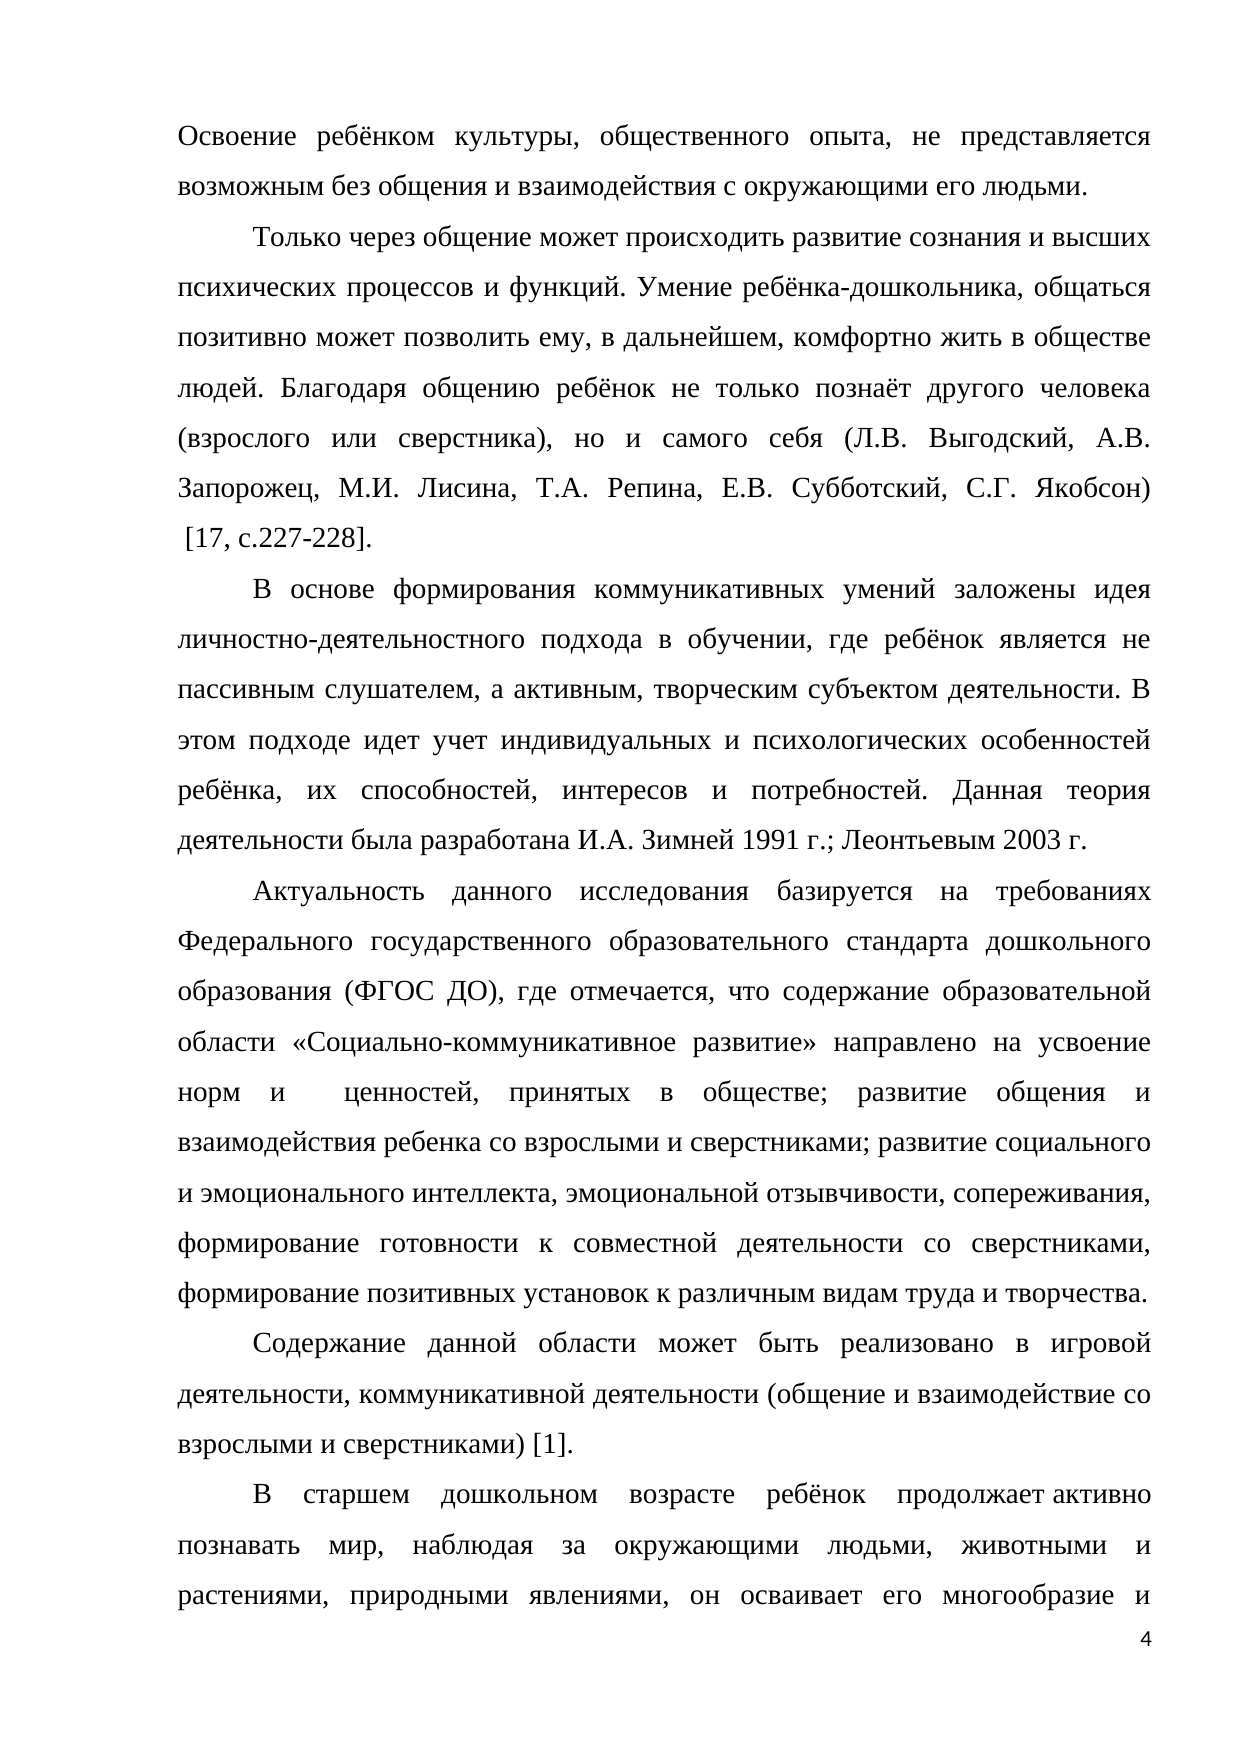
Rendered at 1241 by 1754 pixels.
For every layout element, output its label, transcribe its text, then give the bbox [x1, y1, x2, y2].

text Только через общение может происходить развитие сознания и высших психических процессов и функций. Умение ребёнка-дошкольника, общаться позитивно может позволить ему, в дальнейшем, комфортно жить в обществе людей. Благодаря общению ребёнок не только познаёт другого человека (взрослого или сверстника), но и самого себя (Л.В. Выгодский, А.В. Запорожец, М.И. Лисина, Т.А. Репина, Е.В. Субботский, С.Г. Якобсон) [17, c.227-228]. [177, 219, 1152, 554]
text В основе формирования коммуникативных умений заложены идея личностно-деятельностного подхода в обучении, где ребёнок является не пассивным слушателем, а активным, творческим субъектом деятельности. В этом подходе идет учет индивидуальных и психологических особенностей ребёнка, их способностей, интересов и потребностей. Данная теория деятельности была разработана И.А. Зимней 1991 г.; Леонтьевым 2003 г. [177, 571, 1152, 856]
text Содержание данной области может быть реализовано в игровой деятельности, коммуникативной деятельности (общение и взаимодействие со взрослыми и сверстниками) [1]. [177, 1326, 1152, 1460]
text Актуальность данного исследования базируется на требованиях Федерального государственного образовательного стандарта дошкольного образования (ФГОС ДО), где отмечается, что содержание образовательной области «Социально-коммуникативное развитие» направлено на усвоение норм и ценностей, принятых в обществе; развитие общения и взаимодействия ребенка со взрослыми и сверстниками; развитие социального и эмоционального интеллекта, эмоциональной отзывчивости, сопереживания, формирование готовности к совместной деятельности со сверстниками, формирование позитивных установок к различным видам труда и творчества. [177, 873, 1152, 1309]
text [177, 1477, 1152, 1611]
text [177, 118, 1152, 202]
